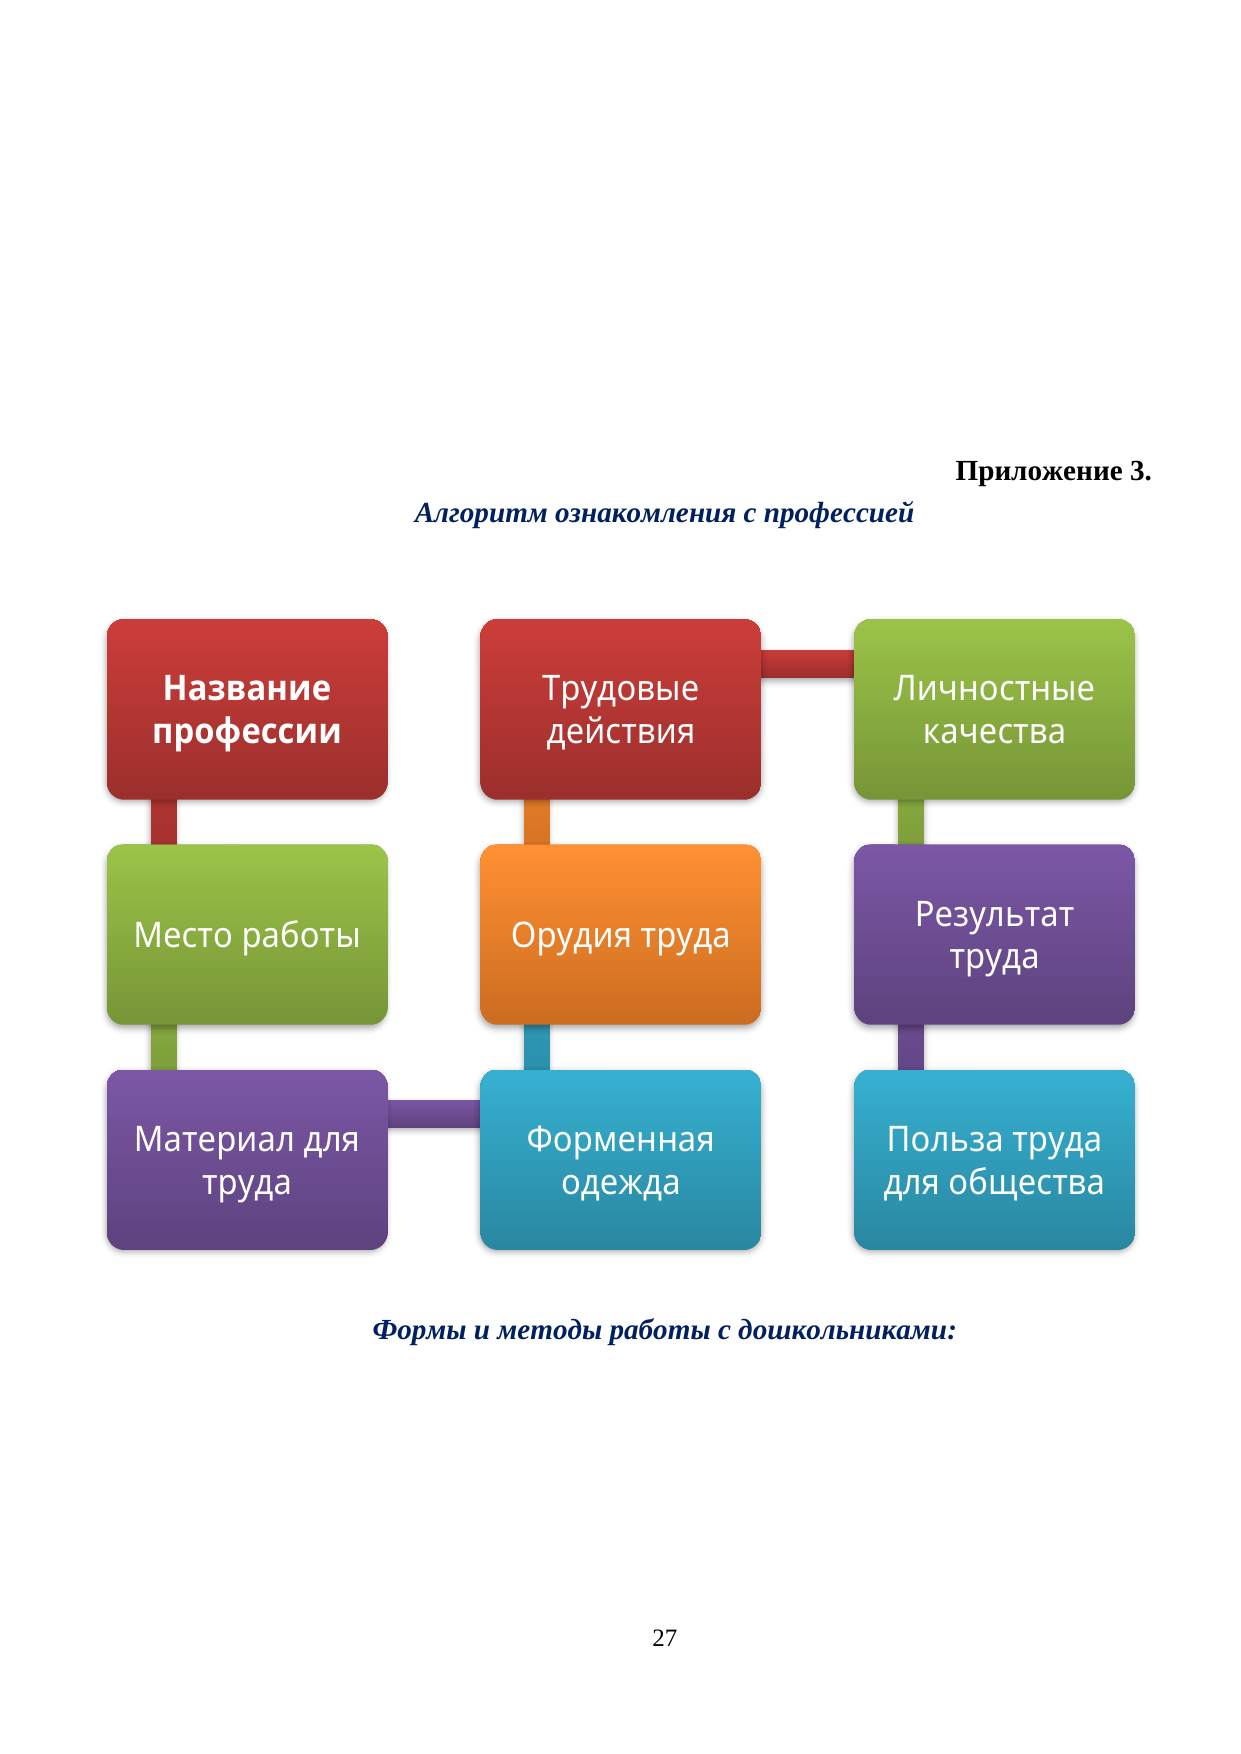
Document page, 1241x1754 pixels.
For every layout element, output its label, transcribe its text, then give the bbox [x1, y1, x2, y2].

text Формы и методы работы с дошкольниками: [177, 1304, 1152, 1346]
text Алгоритм ознакомления с профессией [177, 487, 1152, 529]
text Приложение 3. [177, 453, 1152, 487]
